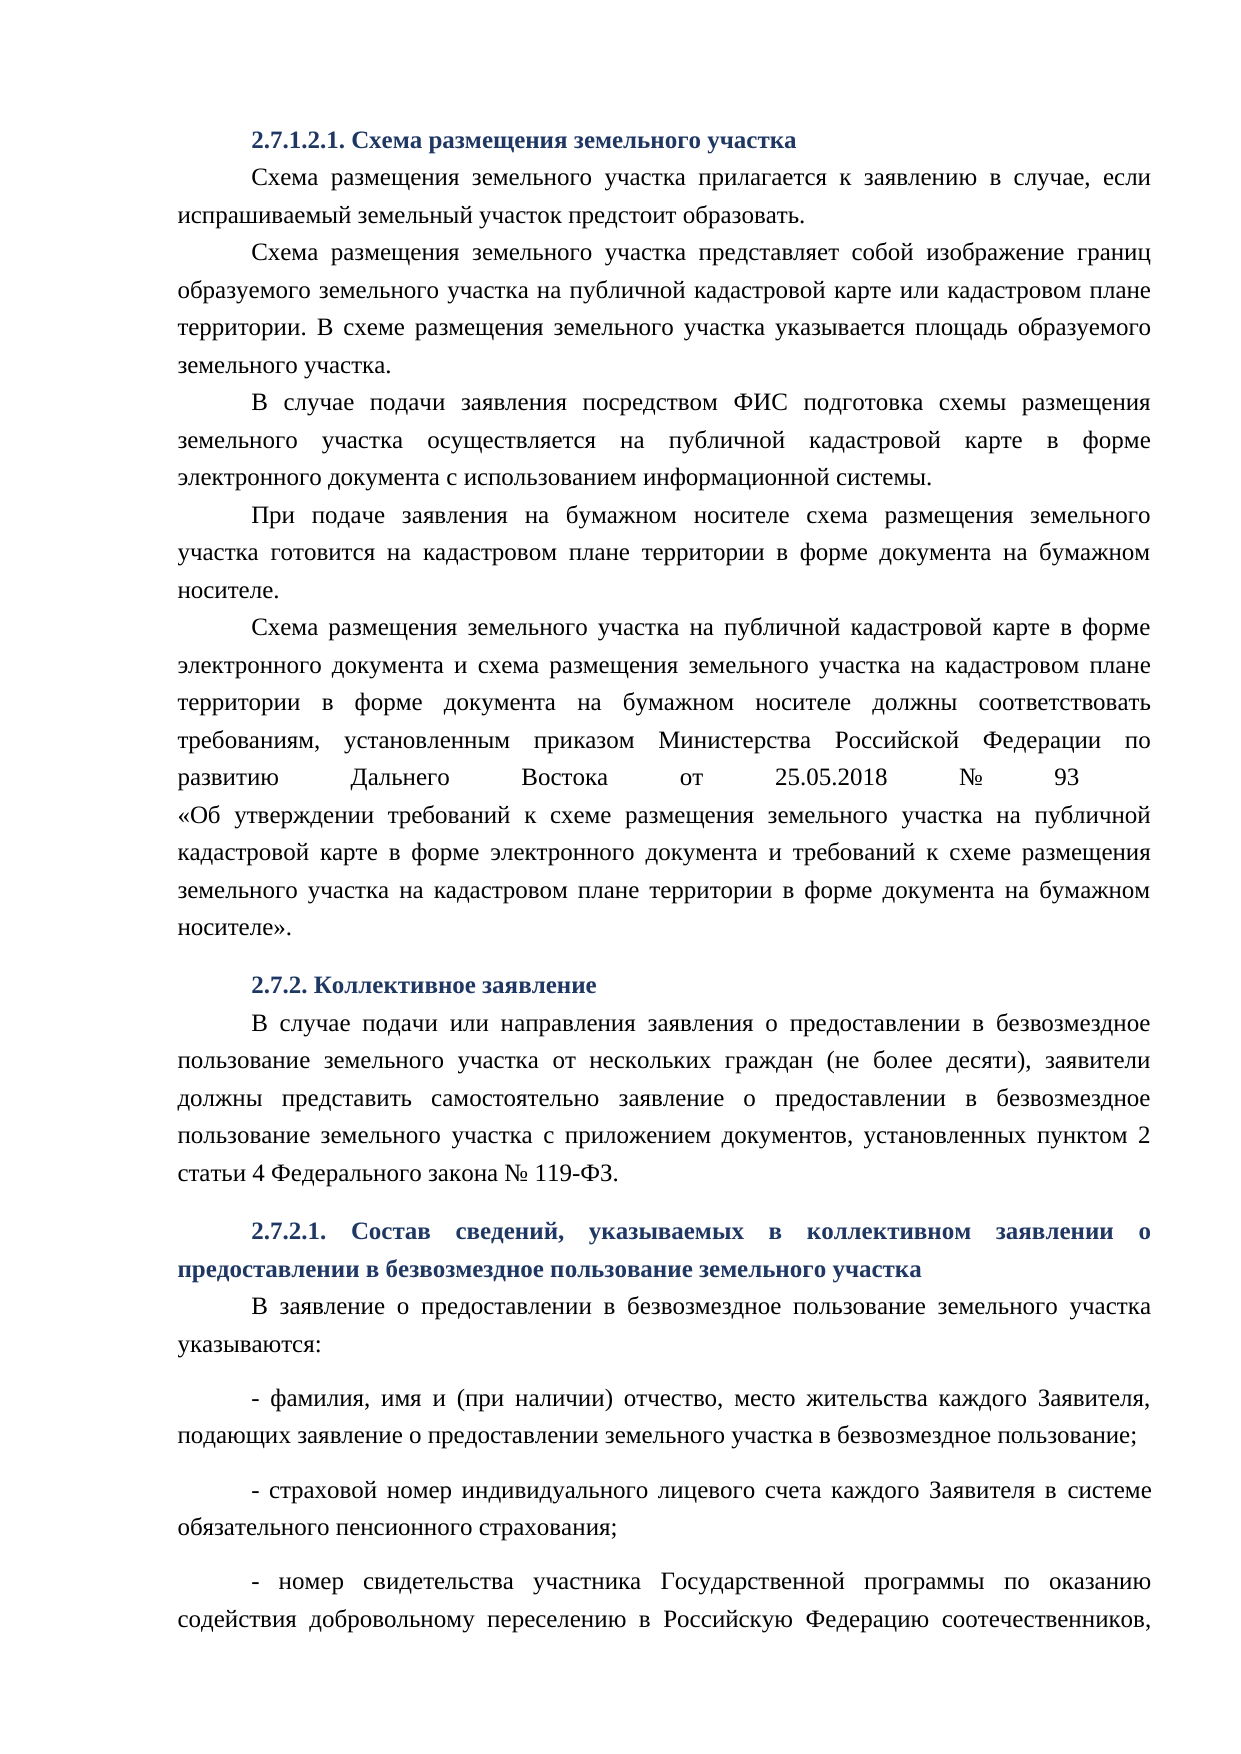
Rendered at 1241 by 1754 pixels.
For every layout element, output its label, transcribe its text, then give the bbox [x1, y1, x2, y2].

subtitle 2.7.2.1. Состав сведений, указываемых в коллективном заявлении о предоставлении в безвозмездное пользование земельного участка [177, 1210, 1152, 1285]
list В случае подачи или направления заявления о предоставлении в безвозмездное пользование земельного участка от нескольких граждан (не более десяти), заявители должны представить самостоятельно заявление о предоставлении в безвозмездное пользование земельного участка с приложением документов, установленных пунктом 2 статьи 4 Федерального закона № 119-ФЗ. [177, 1001, 1152, 1189]
list В случае подачи заявления посредством ФИС подготовка схемы размещения земельного участка осуществляется на публичной кадастровой карте в форме электронного документа с использованием информационной системы. [177, 381, 1152, 493]
text - фамилия, имя и (при наличии) отчество, место жительства каждого Заявителя, подающих заявление о предоставлении земельного участка в безвозмездное пользование; [177, 1376, 1152, 1451]
text - страховой номер индивидуального лицевого счета каждого Заявителя в системе обязательного пенсионного страхования; [177, 1468, 1152, 1543]
subtitle 2.7.1.2.1. Схема размещения земельного участка [177, 118, 1152, 156]
list Схема размещения земельного участка прилагается к заявлению в случае, если испрашиваемый земельный участок предстоит образовать. [177, 156, 1152, 231]
list Схема размещения земельного участка представляет собой изображение границ образуемого земельного участка на публичной кадастровой карте или кадастровом плане территории. В схеме размещения земельного участка указывается площадь образуемого земельного участка. [177, 231, 1152, 381]
list Схема размещения земельного участка на публичной кадастровой карте в форме электронного документа и схема размещения земельного участка на кадастровом плане территории в форме документа на бумажном носителе должны соответствовать требованиям, установленным приказом Министерства Российской Федерации по развитию Дальнего Востока от 25.05.2018 № 93 «Об утверждении требований к схеме размещения земельного участка на публичной кадастровой карте в форме электронного документа и требований к схеме размещения земельного участка на кадастровом плане территории в форме документа на бумажном носителе». [177, 606, 1152, 943]
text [177, 1560, 1152, 1635]
subtitle 2.7.2. Коллективное заявление [177, 964, 1152, 1001]
text В заявление о предоставлении в безвозмездное пользование земельного участка указываются: [177, 1285, 1152, 1360]
list При подаче заявления на бумажном носителе схема размещения земельного участка готовится на кадастровом плане территории в форме документа на бумажном носителе. [177, 493, 1152, 606]
